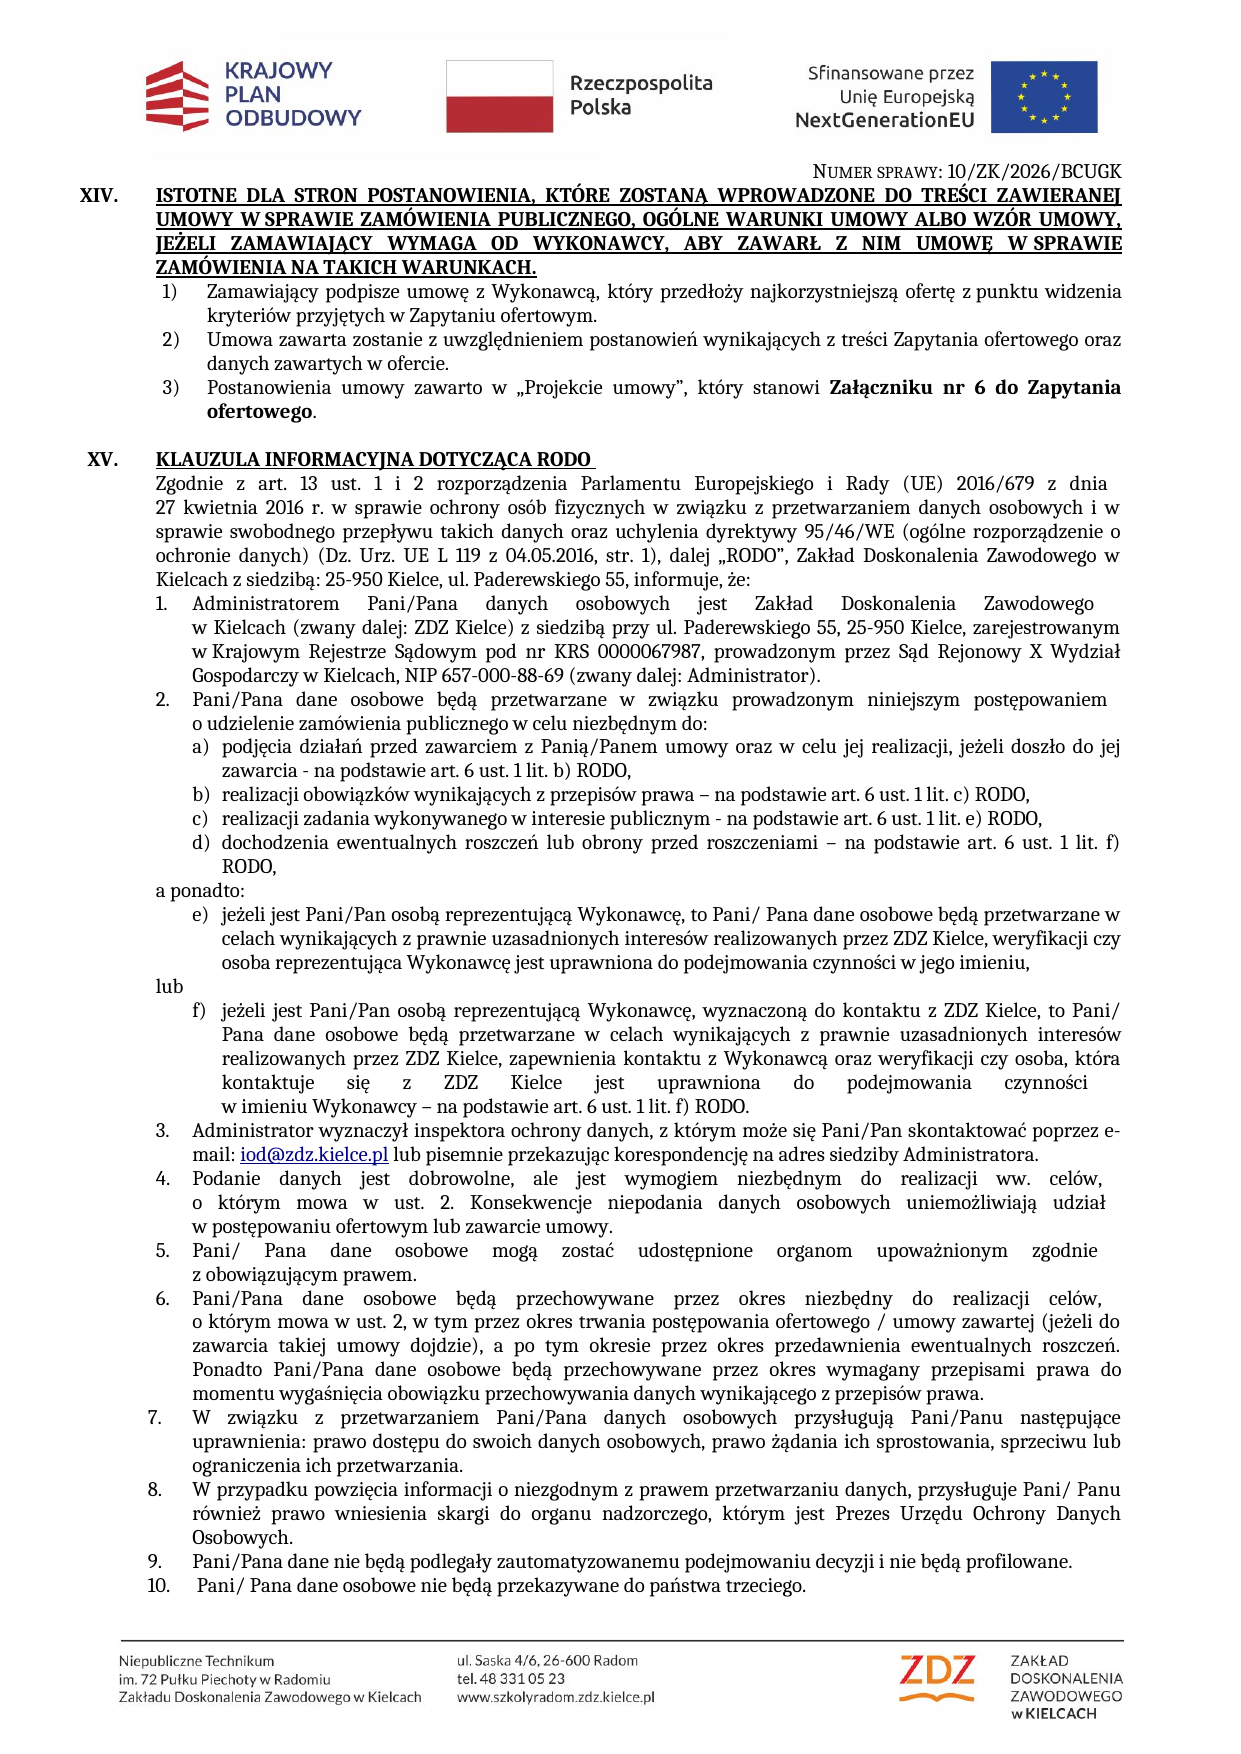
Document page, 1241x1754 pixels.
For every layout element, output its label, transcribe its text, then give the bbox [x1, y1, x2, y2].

list podjęcia działań przed zawarciem z Panią/Panem umowy oraz w celu jej realizacji, jeżeli doszło do jej zawarcia - na podstawie art. 6 ust. 1 lit. b) RODO, [192, 735, 1122, 783]
list jeżeli jest Pani/Pan osobą reprezentującą Wykonawcę, to Pani/ Pana dane osobowe będą przetwarzane w celach wynikających z prawnie uzasadnionych interesów realizowanych przez ZDZ Kielce, weryfikacji czy osoba reprezentująca Wykonawcę jest uprawniona do podejmowania czynności w jego imieniu, [192, 903, 1122, 975]
list Administratorem Pani/Pana danych osobowych jest Zakład Doskonalenia Zawodowego w Kielcach (zwany dalej: ZDZ Kielce) z siedzibą przy ul. Paderewskiego 55, 25-950 Kielce, zarejestrowanym w Krajowym Rejestrze Sądowym pod nr KRS 0000067987, prowadzonym przez Sąd Rejonowy X Wydział Gospodarczy w Kielcach, NIP 657-000-88-69 (zwany dalej: Administrator). [156, 591, 1122, 687]
list ISTOTNE DLA STRON POSTANOWIENIA, KTÓRE ZOSTANĄ WPROWADZONE DO TREŚCI ZAWIERANEJ UMOWY W SPRAWIE ZAMÓWIENIA PUBLICZNEGO, OGÓLNE WARUNKI UMOWY ALBO WZÓR UMOWY, JEŻELI ZAMAWIAJĄCY WYMAGA OD WYKONAWCY, ABY ZAWARŁ Z NIM UMOWĘ W SPRAWIE ZAMÓWIENIA NA TAKICH WARUNKACH. [118, 184, 1122, 280]
list Postanowienia umowy zawarto w „Projekcie umowy”, który stanowi Załączniku nr 6 do Zapytania ofertowego. [162, 376, 1122, 424]
list Pani/ Pana dane osobowe mogą zostać udostępnione organom upoważnionym zgodnie z obowiązującym prawem. [156, 1238, 1122, 1286]
text a ponadto: [156, 879, 1122, 903]
list jeżeli jest Pani/Pan osobą reprezentującą Wykonawcę, wyznaczoną do kontaktu z ZDZ Kielce, to Pani/ Pana dane osobowe będą przetwarzane w celach wynikających z prawnie uzasadnionych interesów realizowanych przez ZDZ Kielce, zapewnienia kontaktu z Wykonawcą oraz weryfikacji czy osoba, która kontaktuje się z ZDZ Kielce jest uprawniona do podejmowania czynności w imieniu Wykonawcy – na podstawie art. 6 ust. 1 lit. f) RODO. [192, 999, 1122, 1118]
list realizacji obowiązków wynikających z przepisów prawa – na podstawie art. 6 ust. 1 lit. c) RODO, [192, 783, 1122, 807]
list Umowa zawarta zostanie z uwzględnieniem postanowień wynikających z treści Zapytania ofertowego oraz danych zawartych w ofercie. [162, 328, 1122, 376]
picture [118, 29, 1123, 161]
list Pani/Pana dane osobowe będą przechowywane przez okres niezbędny do realizacji celów, o którym mowa w ust. 2, w tym przez okres trwania postępowania ofertowego / umowy zawartej (jeżeli do zawarcia takiej umowy dojdzie), a po tym okresie przez okres przedawnienia ewentualnych roszczeń. Ponadto Pani/Pana dane osobowe będą przechowywane przez okres wymagany przepisami prawa do momentu wygaśnięcia obowiązku przechowywania danych wynikającego z przepisów prawa. [156, 1286, 1122, 1406]
list Zamawiający podpisze umowę z Wykonawcą, który przedłoży najkorzystniejszą ofertę z punktu widzenia kryteriów przyjętych w Zapytaniu ofertowym. [162, 280, 1122, 328]
list realizacji zadania wykonywanego w interesie publicznym - na podstawie art. 6 ust. 1 lit. e) RODO, [192, 807, 1122, 831]
picture [118, 1639, 1125, 1734]
text lub [156, 975, 1122, 999]
list Podanie danych jest dobrowolne, ale jest wymogiem niezbędnym do realizacji ww. celów, o którym mowa w ust. 2. Konsekwencje niepodania danych osobowych uniemożliwiają udział w postępowaniu ofertowym lub zawarcie umowy. [156, 1166, 1122, 1238]
list W przypadku powzięcia informacji o niezgodnym z prawem przetwarzaniu danych, przysługuje Pani/ Panu również prawo wniesienia skargi do organu nadzorczego, którym jest Prezes Urzędu Ochrony Danych Osobowych. [148, 1478, 1122, 1550]
list Pani/ Pana dane osobowe nie będą przekazywane do państwa trzeciego. [148, 1574, 1122, 1598]
list Administrator wyznaczył inspektora ochrony danych, z którym może się Pani/Pan skontaktować poprzez e-mail: iod@zdz.kielce.pl lub pisemnie przekazując korespondencję na adres siedziby Administratora. [156, 1118, 1122, 1166]
list dochodzenia ewentualnych roszczeń lub obrony przed roszczeniami – na podstawie art. 6 ust. 1 lit. f) RODO, [192, 831, 1122, 879]
list Pani/Pana dane osobowe będą przetwarzane w związku prowadzonym niniejszym postępowaniem o udzielenie zamówienia publicznego w celu niezbędnym do: [156, 687, 1122, 735]
list KLAUZULA INFORMACYJNA DOTYCZĄCA RODO [118, 448, 1122, 472]
list Pani/Pana dane nie będą podlegały zautomatyzowanemu podejmowaniu decyzji i nie będą profilowane. [148, 1550, 1122, 1574]
text Zgodnie z art. 13 ust. 1 i 2 rozporządzenia Parlamentu Europejskiego i Rady (UE) 2016/679 z dnia 27 kwietnia 2016 r. w sprawie ochrony osób fizycznych w związku z przetwarzaniem danych osobowych i w sprawie swobodnego przepływu takich danych oraz uchylenia dyrektywy 95/46/WE (ogólne rozporządzenie o ochronie danych) (Dz. Urz. UE L 119 z 04.05.2016, str. 1), dalej „RODO”, Zakład Doskonalenia Zawodowego w Kielcach z siedzibą: 25-950 Kielce, ul. Paderewskiego 55, informuje, że: [156, 472, 1122, 591]
list W związku z przetwarzaniem Pani/Pana danych osobowych przysługują Pani/Panu następujące uprawnienia: prawo dostępu do swoich danych osobowych, prawo żądania ich sprostowania, sprzeciwu lub ograniczenia ich przetwarzania. [148, 1406, 1122, 1478]
